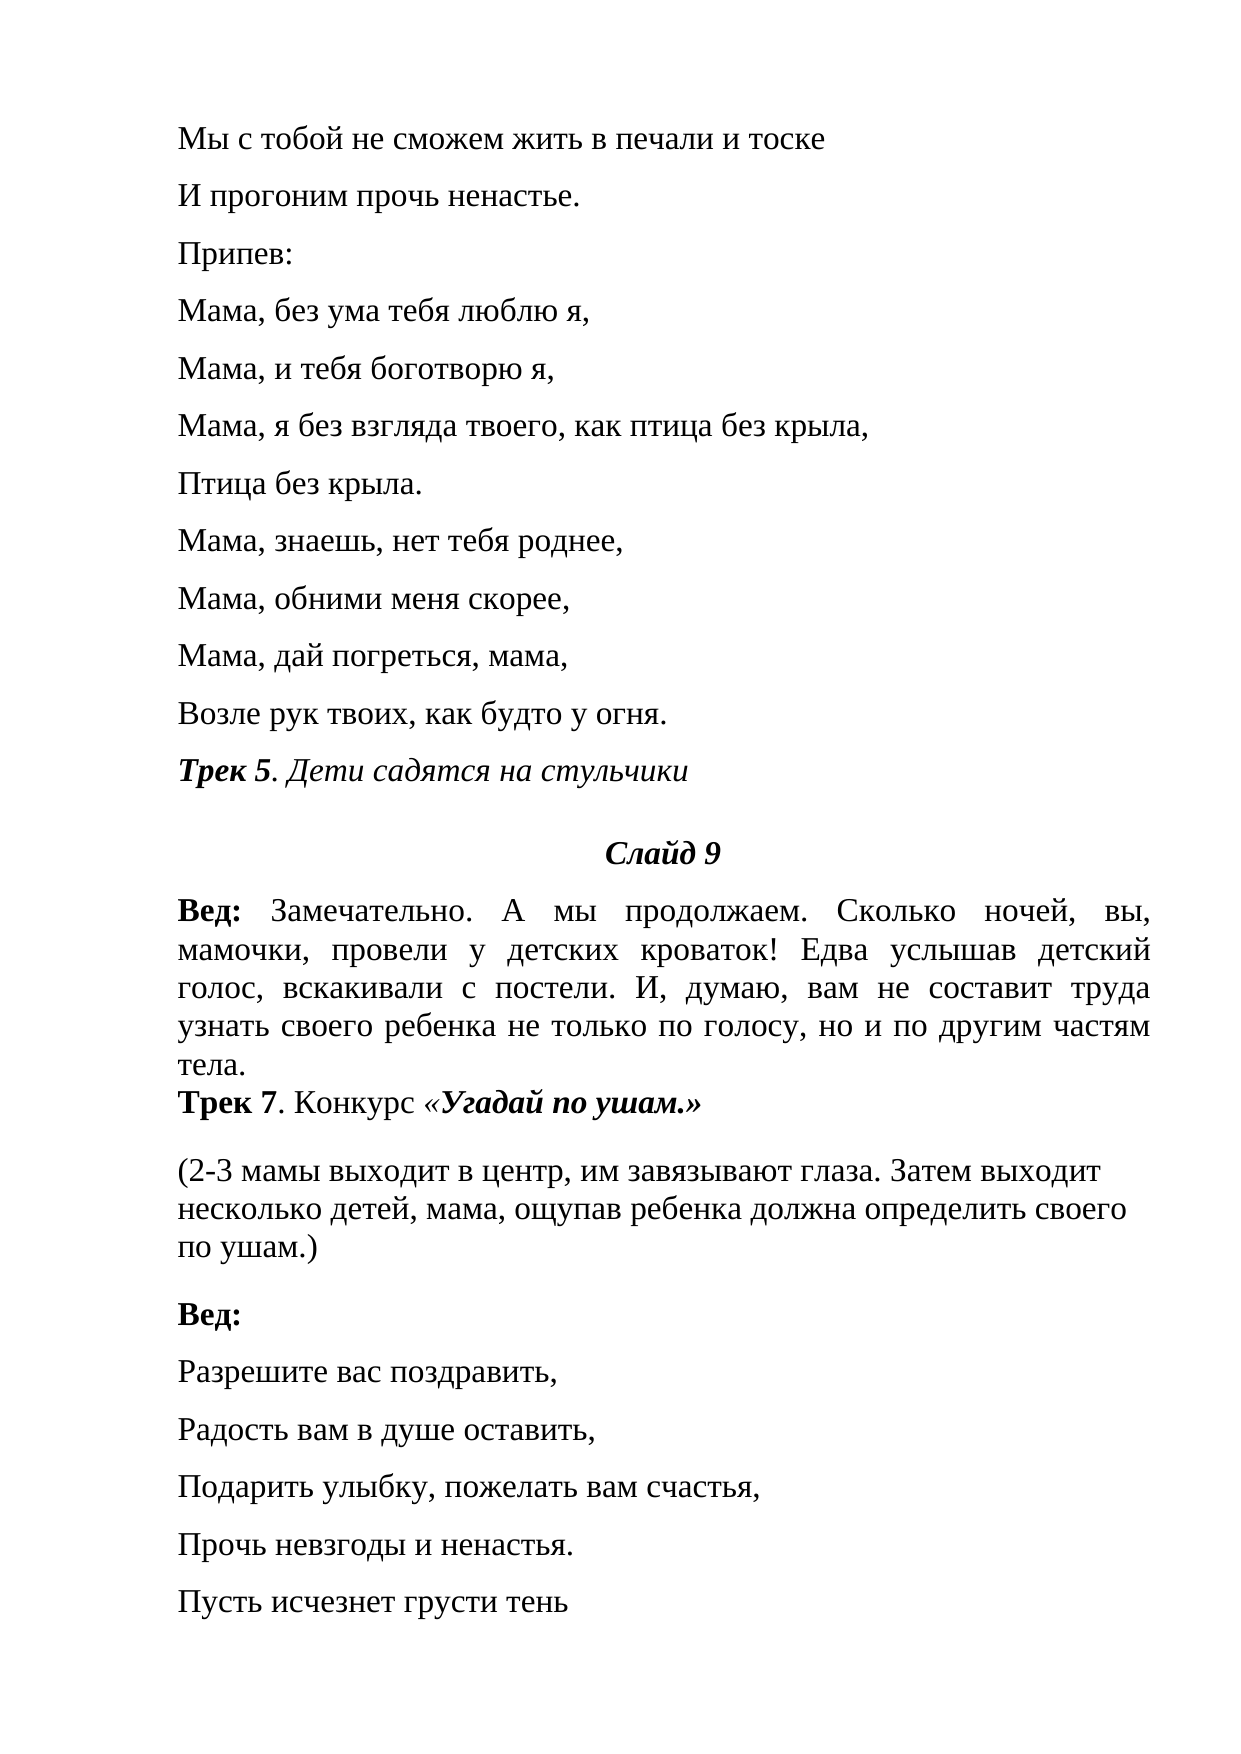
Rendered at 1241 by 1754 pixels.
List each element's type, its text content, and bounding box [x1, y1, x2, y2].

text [177, 118, 1152, 214]
text (2-3 мамы выходит в центр, им завязывают глаза. Затем выходит несколько детей, мама, ощупав ребенка должна определить своего по ушам.) [177, 1150, 1152, 1265]
text Слайд 9 [177, 833, 1152, 871]
text Разрешите вас поздравить, [177, 1351, 1152, 1390]
text Радость вам в душе оставить, [177, 1409, 1152, 1447]
text Прочь невзгоды и ненастья. [177, 1524, 1152, 1562]
text Пусть исчезнет грусти тень [177, 1581, 1152, 1620]
text Вед: [177, 1294, 1152, 1332]
text Вед: Замечательно. А мы продолжаем. Сколько ночей, вы, мамочки, провели у детских кроваток! Едва услышав детский голос, вскакивали с постели. И, думаю, вам не составит труда узнать своего ребенка не только по голосу, но и по другим частям тела. [177, 891, 1152, 1082]
text Трек 7. Конкурс «Угадай по ушам.» [177, 1082, 1152, 1121]
text Трек 5. Дети садятся на стульчики [177, 751, 1152, 789]
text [177, 233, 1152, 731]
text Подарить улыбку, пожелать вам счастья, [177, 1466, 1152, 1505]
